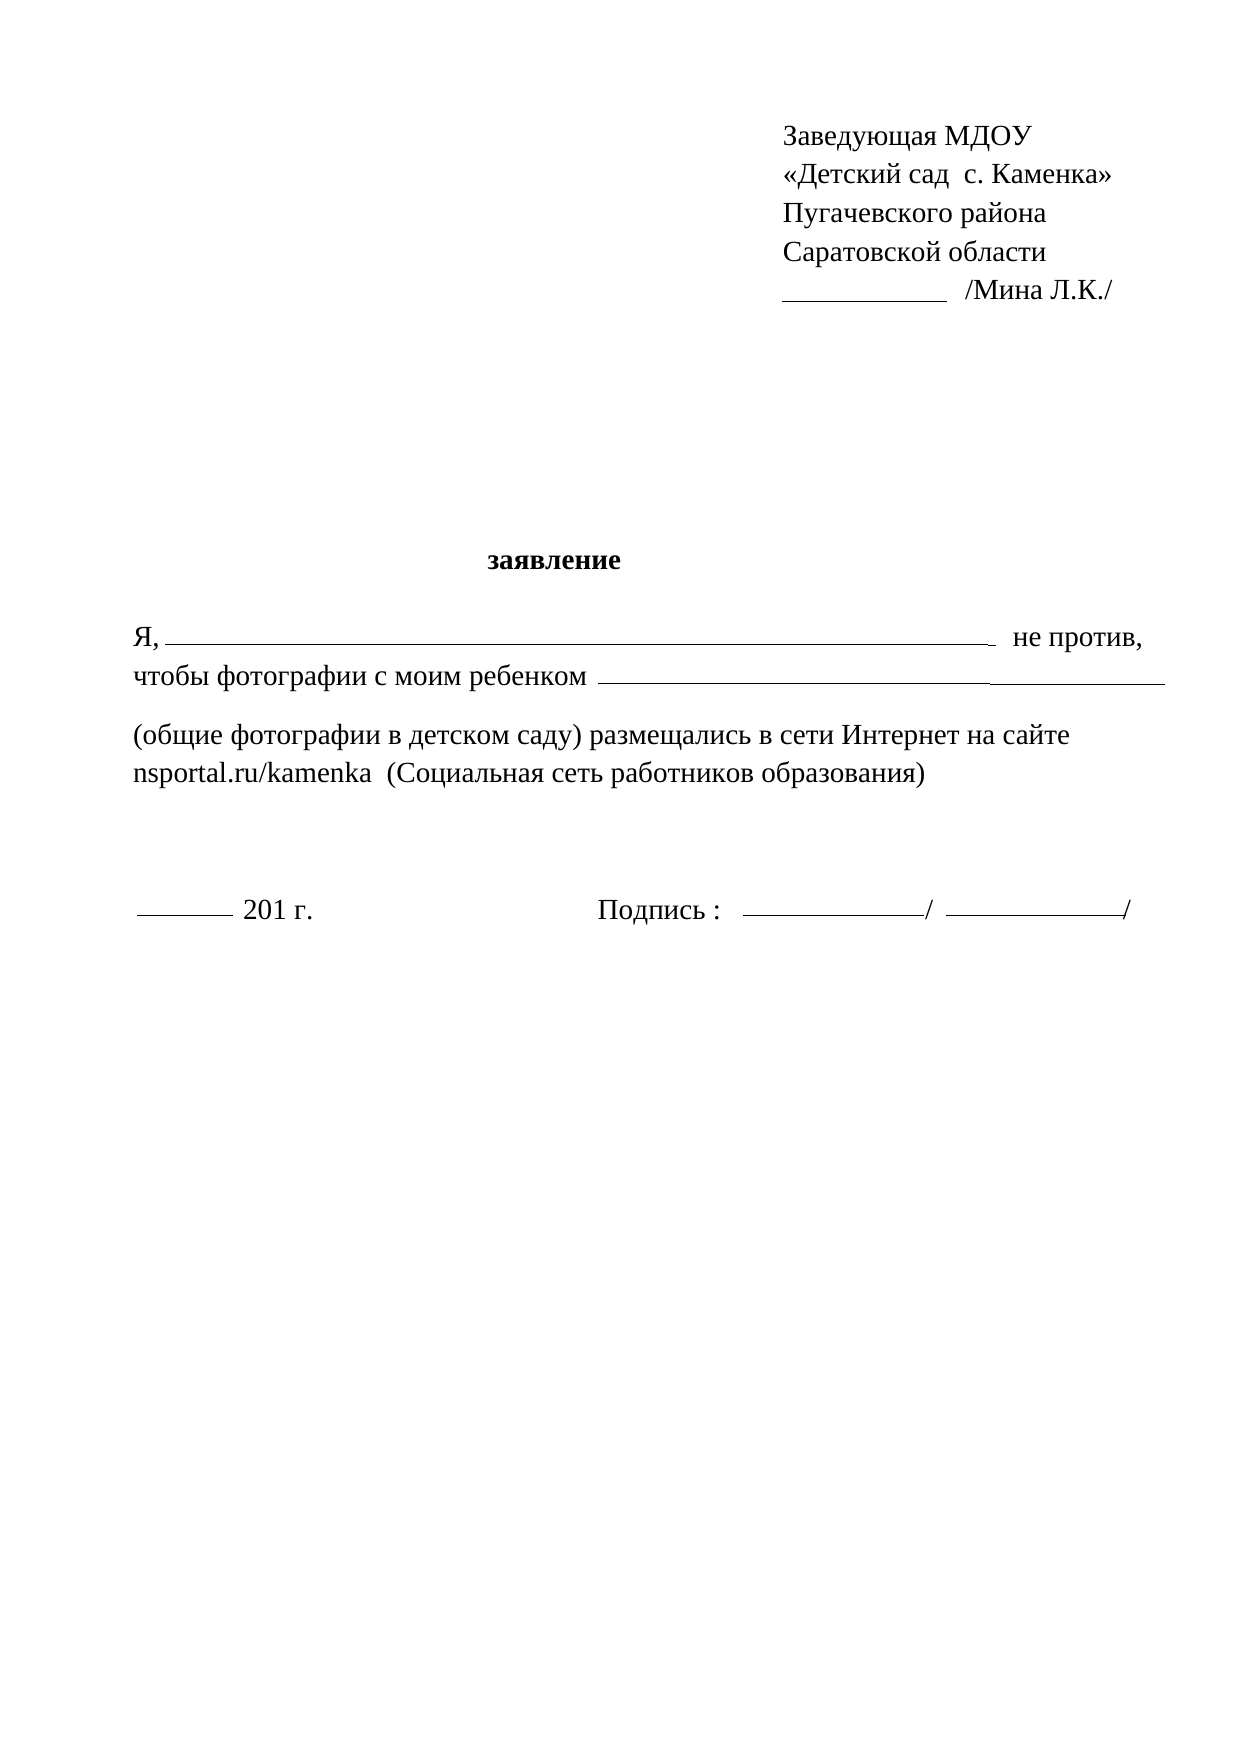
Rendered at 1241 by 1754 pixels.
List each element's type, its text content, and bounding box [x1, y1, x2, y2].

text /Мина Л.К./ [177, 272, 1152, 306]
text Пугачевского района [177, 195, 1152, 229]
text Саратовской области [177, 234, 1152, 267]
text (общие фотографии в детском саду) размещались в сети Интернет на сайте nsportal.ru/kamenka (Социальная сеть работников образования) [133, 717, 1152, 789]
text 201 г. Подпись : / / [177, 892, 1152, 926]
text заявление [177, 542, 1152, 576]
text Я, не против, чтобы фотографии с моим ребенком [133, 619, 1152, 691]
text Заведующая МДОУ [177, 118, 1152, 152]
text «Детский сад с. Каменка» [177, 157, 1152, 190]
